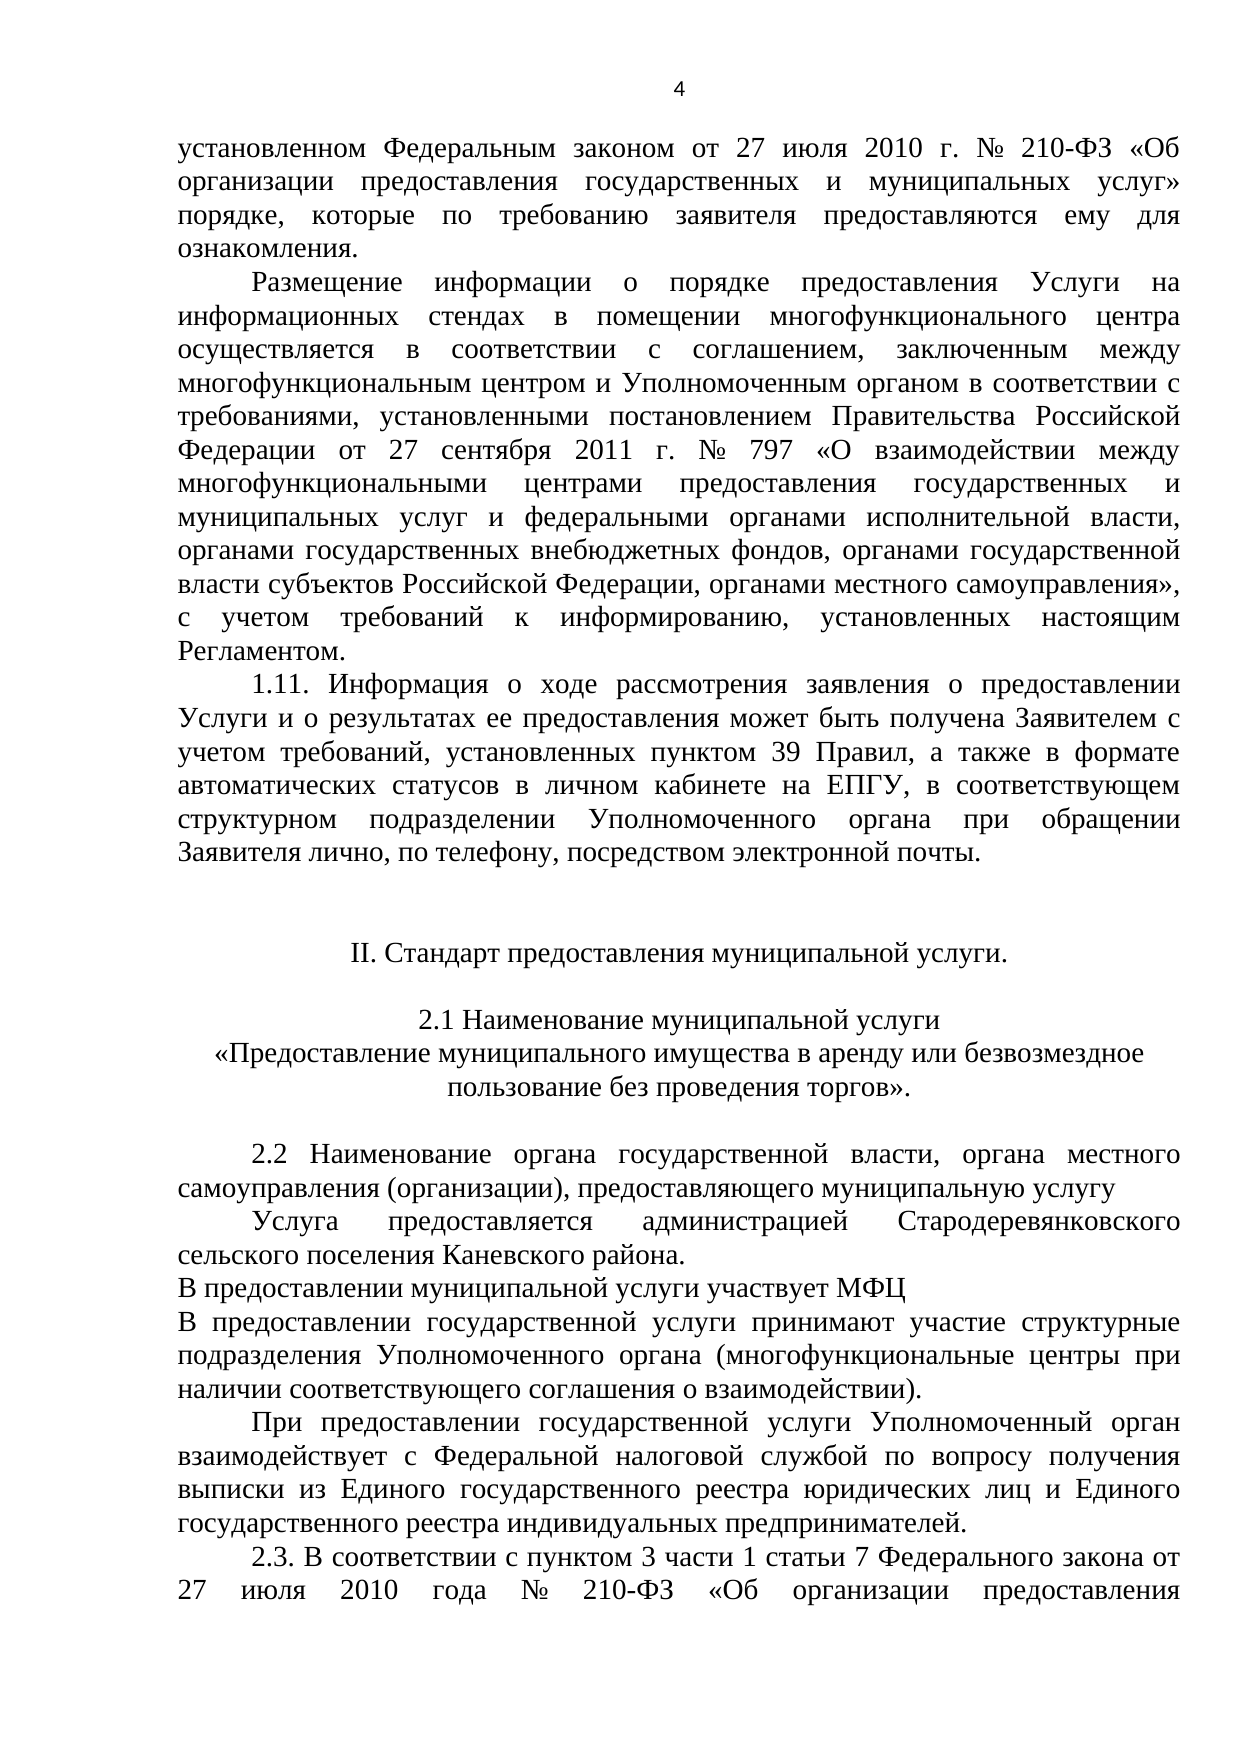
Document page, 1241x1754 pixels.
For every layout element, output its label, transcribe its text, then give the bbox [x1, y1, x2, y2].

text «Предоставление муниципального имущества в аренду или безвозмездное пользование без проведения торгов». [177, 1036, 1181, 1103]
text В предоставлении государственной услуги принимают участие структурные подразделения Уполномоченного органа (многофункциональные центры при наличии соответствующего соглашения о взаимодействии). [177, 1304, 1181, 1404]
text 2.1 Наименование муниципальной услуги [177, 1002, 1181, 1036]
text 1.11. Информация о ходе рассмотрения заявления о предоставлении Услуги и о результатах ее предоставления может быть получена Заявителем с учетом требований, установленных пунктом 39 Правил, а также в формате автоматических статусов в личном кабинете на ЕПГУ, в соответствующем структурном подразделении Уполномоченного органа при обращении Заявителя лично, по телефону, посредством электронной почты. [177, 667, 1181, 868]
text Услуга предоставляется администрацией Стародеревянковского сельского поселения Каневского района. [177, 1203, 1181, 1270]
text Размещение информации о порядке предоставления Услуги на информационных стендах в помещении многофункционального центра осуществляется в соответствии с соглашением, заключенным между многофункциональным центром и Уполномоченным органом в соответствии с требованиями, установленными постановлением Правительства Российской Федерации от 27 сентября 2011 г. № 797 «О взаимодействии между многофункциональными центрами предоставления государственных и муниципальных услуг и федеральными органами исполнительной власти, органами государственных внебюджетных фондов, органами государственной власти субъектов Российской Федерации, органами местного самоуправления», с учетом требований к информированию, установленных настоящим Регламентом. [177, 264, 1181, 667]
text В предоставлении муниципальной услуги участвует МФЦ [177, 1270, 1181, 1304]
text При предоставлении государственной услуги Уполномоченный орган взаимодействует с Федеральной налоговой службой по вопросу получения выписки из Единого государственного реестра юридических лиц и Единого государственного реестра индивидуальных предпринимателей. [177, 1404, 1181, 1539]
text II. Стандарт предоставления муниципальной услуги. [177, 935, 1181, 968]
text 2.2 Наименование органа государственной власти, органа местного самоуправления (организации), предоставляющего муниципальную услугу [177, 1136, 1181, 1203]
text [177, 130, 1181, 264]
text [177, 1539, 1181, 1606]
